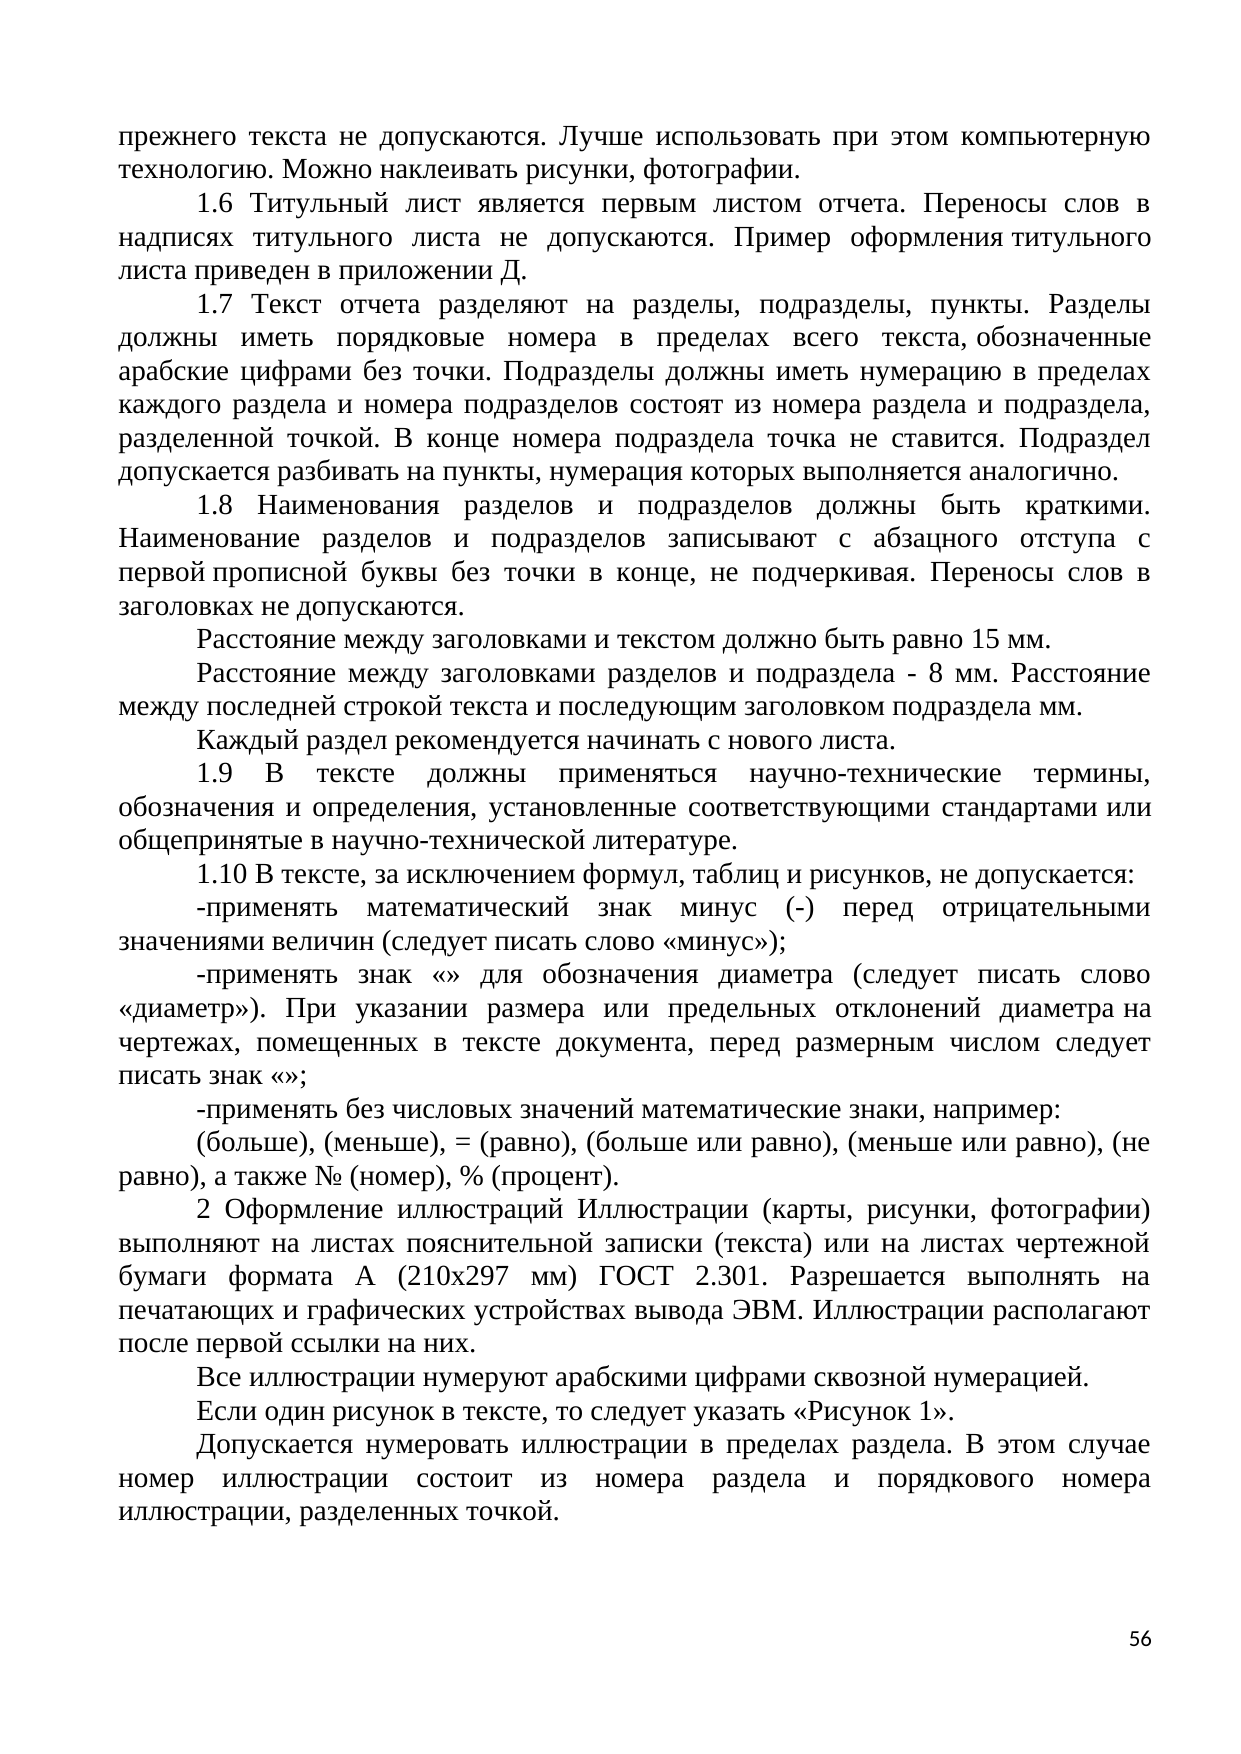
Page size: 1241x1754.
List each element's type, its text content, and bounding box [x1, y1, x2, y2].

text 1.10 В тексте, за исключением формул, таблиц и рисунков, не допускается: [118, 856, 1152, 889]
text Расстояние между заголовками разделов и подраздела - 8 мм. Расстояние между последней строкой текста и последующим заголовком подраздела мм. [118, 655, 1152, 722]
text -применять математический знак минус (-) перед отрицательными значениями величин (следует писать слово «минус»); [118, 889, 1152, 957]
text Расстояние между заголовками и текстом должно быть равно 15 мм. [118, 621, 1152, 655]
text Допускается нумеровать иллюстрации в пределах раздела. В этом случае номер иллюстрации состоит из номера раздела и порядкового номера иллюстрации, разделенных точкой. [118, 1426, 1152, 1527]
text Если один рисунок в тексте, то следует указать «Рисунок 1». [118, 1393, 1152, 1426]
text Все иллюстрации нумеруют арабскими цифрами сквозной нумерацией. [118, 1359, 1152, 1393]
text -применять без числовых значений математические знаки, например: [118, 1091, 1152, 1124]
text Каждый раздел рекомендуется начинать с нового листа. [118, 722, 1152, 755]
text 2 Оформление иллюстраций Иллюстрации (карты, рисунки, фотографии) выполняют на листах пояснительной записки (текста) или на листах чертежной бумаги формата А (210х297 мм) ГОСТ 2.301. Разрешается выполнять на печатающих и графических устройствах вывода ЭВМ. Иллюстрации располагают после первой ссылки на них. [118, 1191, 1152, 1359]
text -применять знак «» для обозначения диаметра (следует писать слово «диаметр»). При указании размера или предельных отклонений диаметра на чертежах, помещенных в тексте документа, перед размерным числом следует писать знак «»; [118, 957, 1152, 1091]
text 1.8 Наименования разделов и подразделов должны быть краткими. Наименование разделов и подразделов записывают с абзацного отступа с первой прописной буквы без точки в конце, не подчеркивая. Переносы слов в заголовках не допускаются. [118, 487, 1152, 621]
text 1.6 Титульный лист является первым листом отчета. Переносы слов в надписях титульного листа не допускаются. Пример оформления титульного листа приведен в приложении Д. [118, 185, 1152, 286]
text 1.9 В тексте должны применяться научно-технические термины, обозначения и определения, установленные соответствующими стандартами или общепринятые в научно-технической литературе. [118, 755, 1152, 856]
text 1.7 Текст отчета разделяют на разделы, подразделы, пункты. Разделы должны иметь порядковые номера в пределах всего текста, обозначенные арабские цифрами без точки. Подразделы должны иметь нумерацию в пределах каждого раздела и номера подразделов состоят из номера раздела и подраздела, разделенной точкой. В конце номера подраздела точка не ставится. Подраздел допускается разбивать на пункты, нумерация которых выполняется аналогично. [118, 286, 1152, 487]
text (больше), (меньше), = (равно), (больше или равно), (меньше или равно), (не равно), а также № (номер), % (процент). [118, 1124, 1152, 1191]
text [118, 118, 1152, 185]
